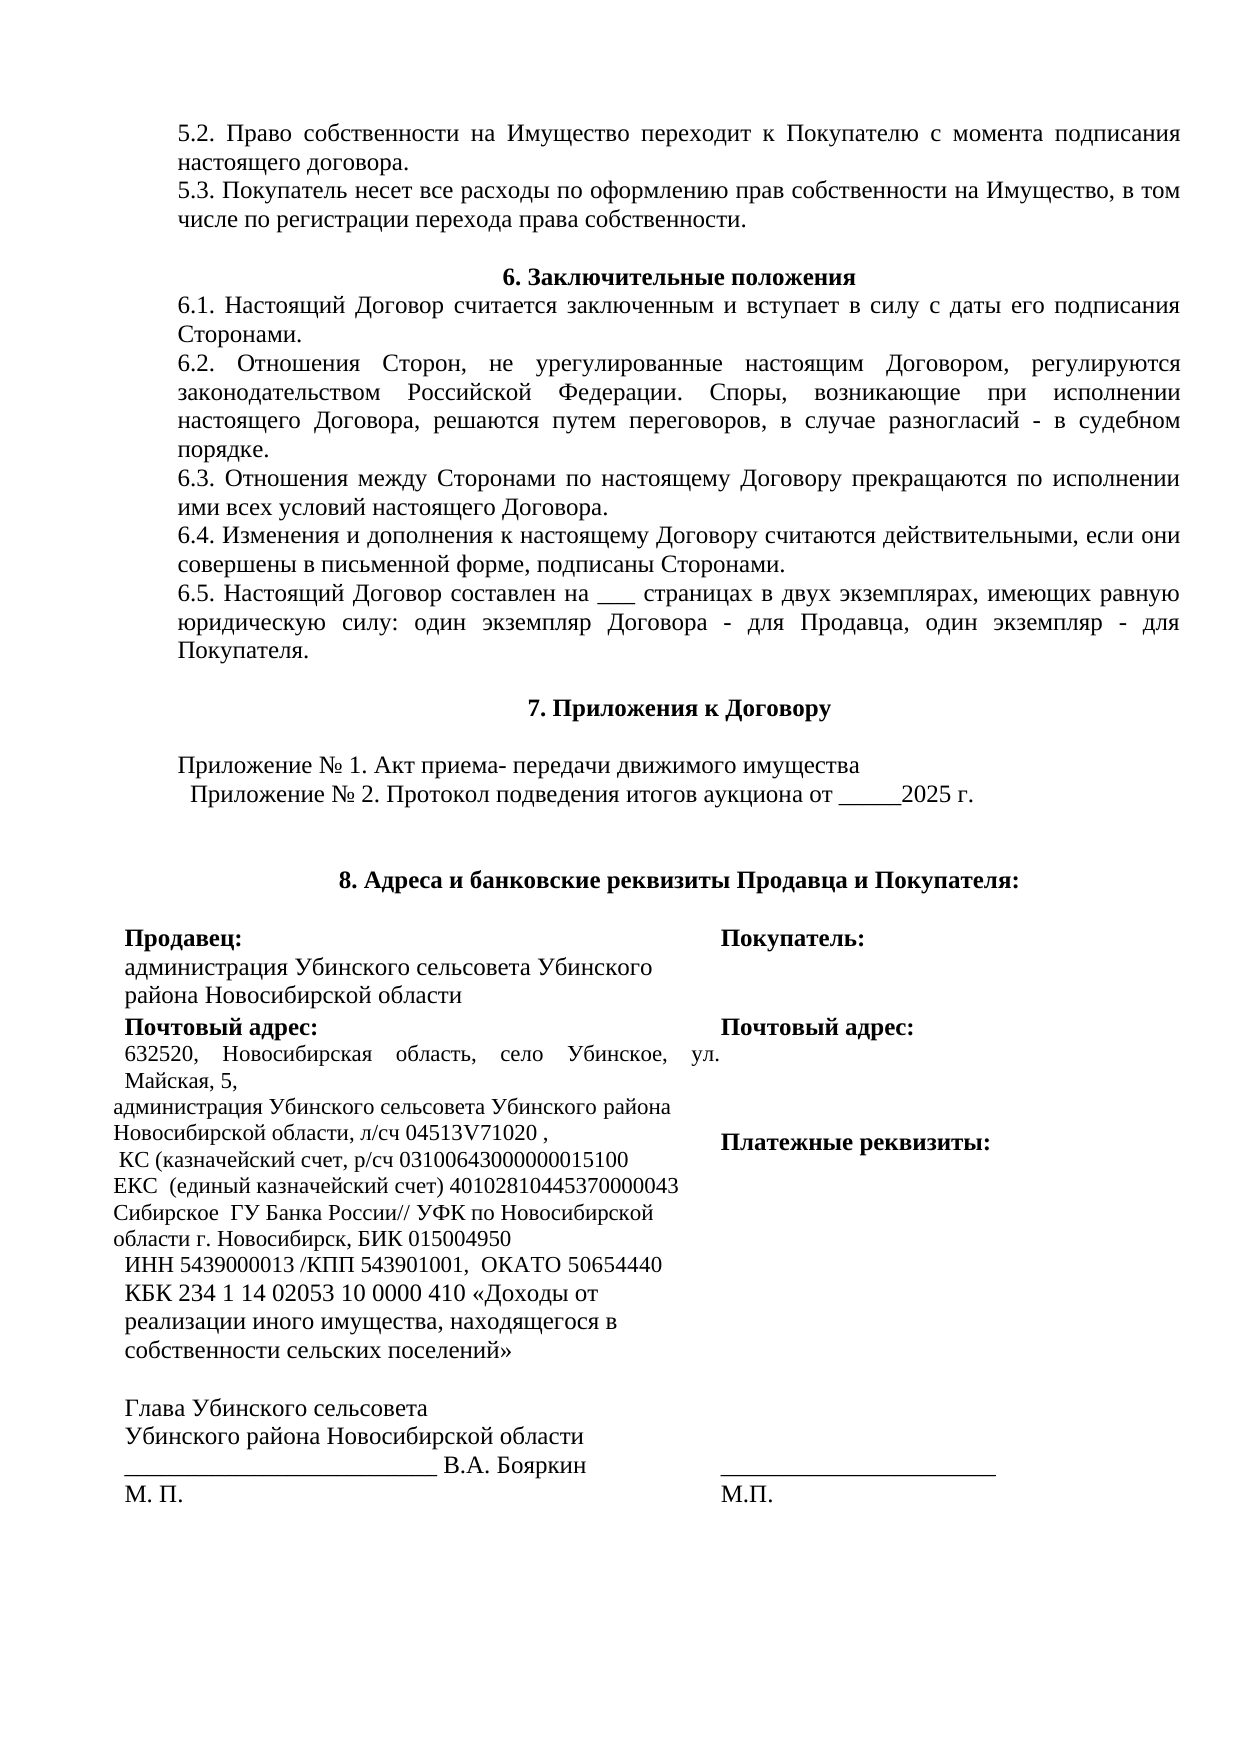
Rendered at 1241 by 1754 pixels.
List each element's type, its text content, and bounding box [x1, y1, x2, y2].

text Приложение № 1. Акт приема- передачи движимого имущества [177, 751, 1181, 779]
table_header Продавец: администрация Убинского сельсовета Убинского района Новосибирской области [124, 923, 721, 1012]
text 5.3. Покупатель несет все расходы по оформлению прав собственности на Имущество, в том числе по регистрации перехода права собственности. [177, 176, 1181, 233]
text 6.1. Настоящий Договор считается заключенным и вступает в силу с даты его подписания Сторонами. [177, 291, 1181, 348]
text 6.4. Изменения и дополнения к настоящему Договору считаются действительными, если они совершены в письменной форме, подписаны Сторонами. [177, 521, 1181, 578]
text 6.3. Отношения между Сторонами по настоящему Договору прекращаются по исполнении ими всех условий настоящего Договора. [177, 463, 1181, 521]
text 6.5. Настоящий Договор составлен на ___ страницах в двух экземплярах, имеющих равную юридическую силу: один экземпляр Договора - для Продавца, один экземпляр - для Покупателя. [177, 578, 1181, 664]
text 6.2. Отношения Сторон, не урегулированные настоящим Договором, регулируются законодательством Российской Федерации. Споры, возникающие при исполнении настоящего Договора, решаются путем переговоров, в случае разногласий - в судебном порядке. [177, 348, 1181, 463]
text 7. Приложения к Договору [177, 693, 1181, 722]
table_header Покупатель: [721, 923, 1234, 1012]
table_cell ______________________ М.П. [721, 1393, 1234, 1528]
text 5.2. Право собственности на Имущество переходит к Покупателю с момента подписания настоящего договора. [177, 118, 1181, 176]
text Приложение № 2. Протокол подведения итогов аукциона от _____2025 г. [177, 779, 1181, 808]
table_cell Глава Убинского сельсовета Убинского района Новосибирской области _________________________ В.А. Бояркин М. П. [124, 1393, 721, 1528]
text 6. Заключительные положения [177, 262, 1181, 291]
table_cell Почтовый адрес: Платежные реквизиты: [721, 1012, 1234, 1393]
text 8. Адреса и банковские реквизиты Продавца и Покупателя: [177, 866, 1181, 894]
table_cell Почтовый адрес: 632520, Новосибирская область, село Убинское, ул. Майская, 5, администрация Убинского сельсовета Убинского района Новосибирской области, л/сч 04513V71020 , КС (казначейский счет, р/сч 03100643000000015100 ЕКС (единый казначейский счет) 40102810445370000043 Сибирское ГУ Банка России// УФК по Новосибирской области г. Новосибирск, БИК 015004950 ИНН 5439000013 /КПП 543901001, ОКАТО 50654440 КБК 234 1 14 02053 10 0000 410 «Доходы от реализации иного имущества, находящегося в собственности сельских поселений» [124, 1012, 721, 1393]
